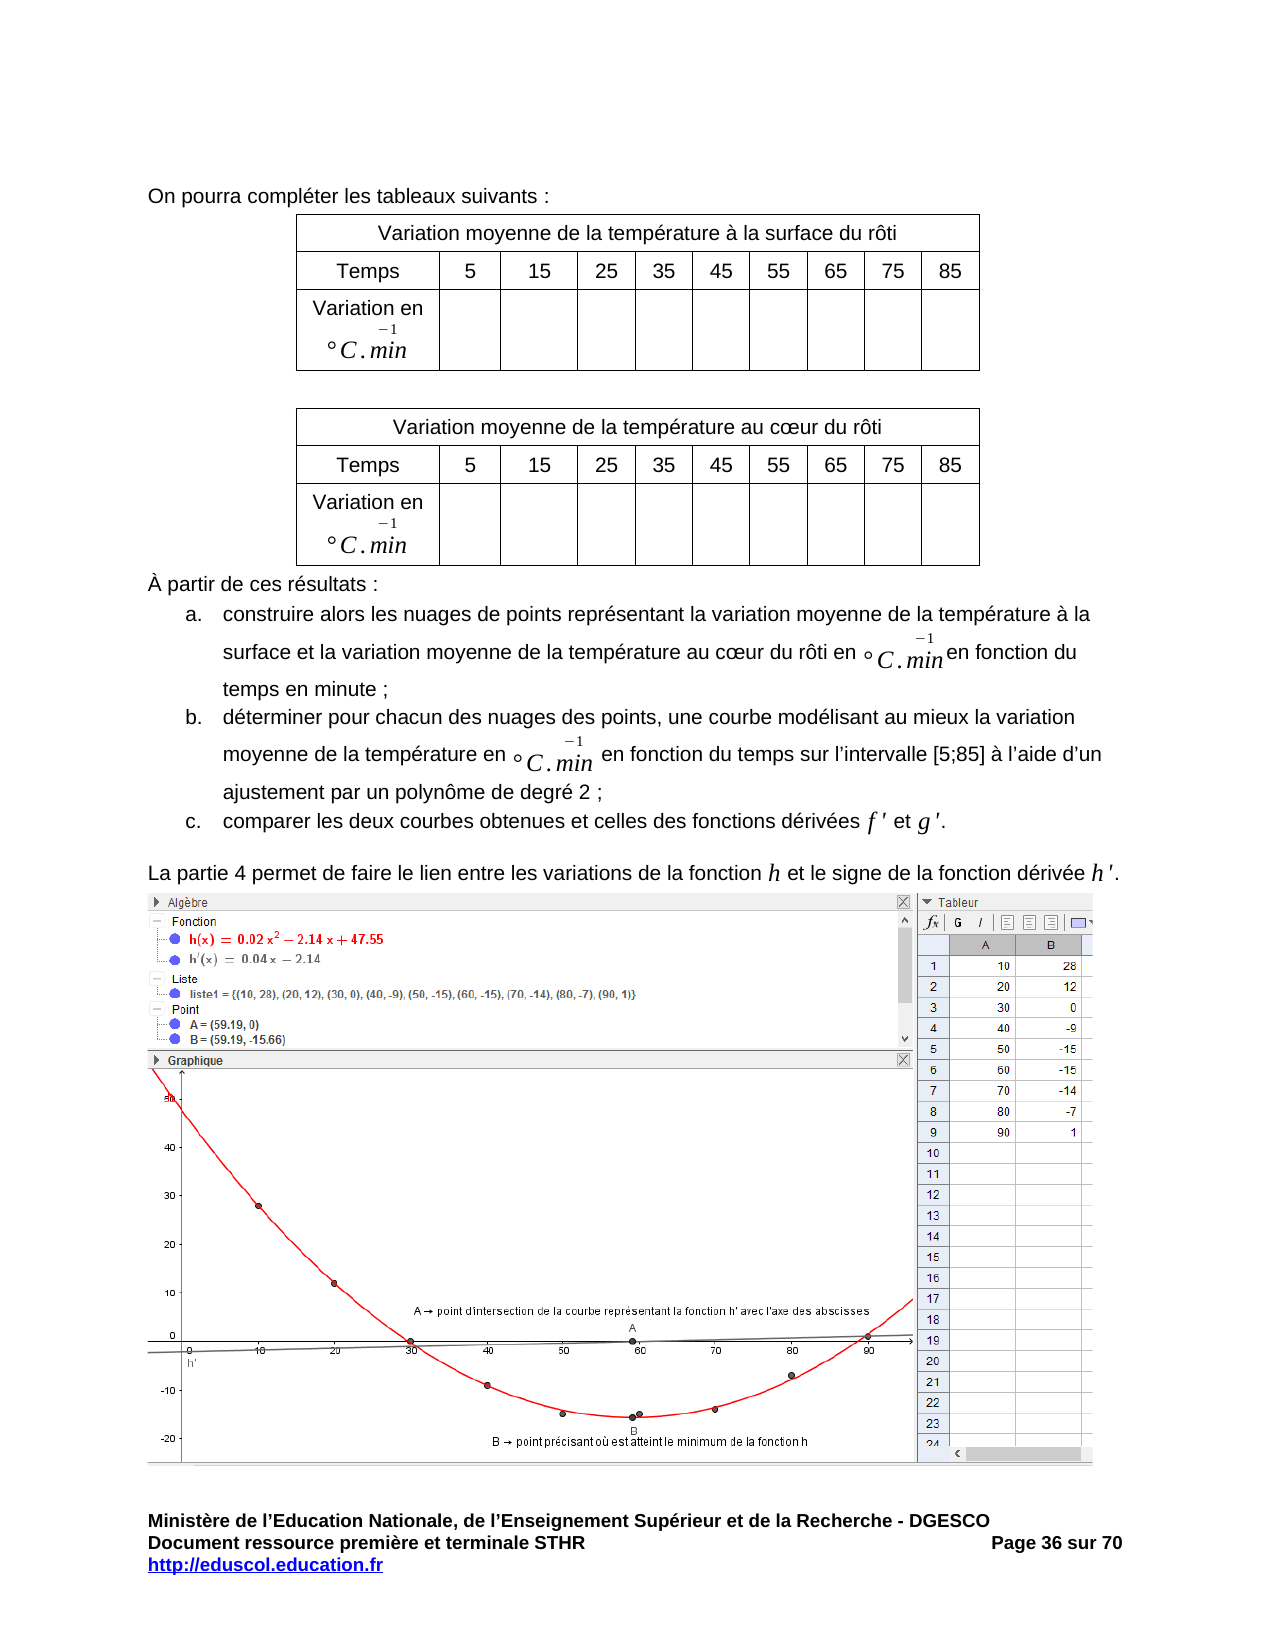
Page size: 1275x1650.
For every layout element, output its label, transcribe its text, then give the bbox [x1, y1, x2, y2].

picture [147, 893, 1093, 1466]
table_cell [922, 484, 979, 564]
table_header Variation moyenne de la température à la surface du rôti [297, 215, 979, 251]
table_cell 5 [440, 252, 500, 289]
table_cell [578, 290, 635, 370]
table_cell Temps [297, 252, 439, 289]
table_cell [865, 290, 921, 370]
table_cell [750, 290, 807, 370]
text On pourra compléter les tableaux suivants : [148, 183, 1127, 207]
table_header Variation moyenne de la température au cœur du rôti [297, 409, 979, 445]
table_cell 15 [501, 446, 577, 483]
table_cell 85 [922, 446, 979, 483]
table_cell 15 [501, 252, 577, 289]
table_cell 25 [578, 446, 635, 483]
table_cell 85 [922, 252, 979, 289]
list comparer les deux courbes obtenues et celles des fonctions dérivées et . [185, 807, 1127, 835]
list construire alors les nuages de points représentant la variation moyenne de la température à la surface et la variation moyenne de la température au cœur du rôti en en fonction du temps en minute ; [185, 602, 1127, 701]
table_cell [501, 484, 577, 564]
table_cell Temps [297, 446, 439, 483]
table_cell [440, 290, 500, 370]
table_cell 25 [578, 252, 635, 289]
table_cell 65 [808, 446, 864, 483]
table_cell 65 [808, 252, 864, 289]
list déterminer pour chacun des nuages des points, une courbe modélisant au mieux la variation moyenne de la température en en fonction du temps sur l’intervalle [5;85] à l’aide d’un ajustement par un polynôme de degré 2 ; [185, 705, 1127, 804]
table_cell [808, 290, 864, 370]
table_cell [636, 484, 692, 564]
table_cell Variation en [297, 290, 439, 370]
table_cell [578, 484, 635, 564]
table_cell 35 [636, 252, 692, 289]
table_cell Variation en [297, 484, 439, 564]
table_cell 5 [440, 446, 500, 483]
text La partie 4 permet de faire le lien entre les variations de la fonction et le signe de la fonction dérivée . [148, 859, 1127, 887]
table_cell 55 [750, 252, 807, 289]
table_cell 35 [636, 446, 692, 483]
table_cell [865, 484, 921, 564]
table_cell 75 [865, 446, 921, 483]
text À partir de ces résultats : [148, 572, 1127, 596]
table_cell 75 [865, 252, 921, 289]
table_cell 45 [693, 252, 749, 289]
table_cell [693, 484, 749, 564]
table_cell [501, 290, 577, 370]
table_cell [693, 290, 749, 370]
table_cell [808, 484, 864, 564]
table_cell 55 [750, 446, 807, 483]
table_cell 45 [693, 446, 749, 483]
table_cell [636, 290, 692, 370]
table_cell [922, 290, 979, 370]
table_cell [440, 484, 500, 564]
table_cell [750, 484, 807, 564]
